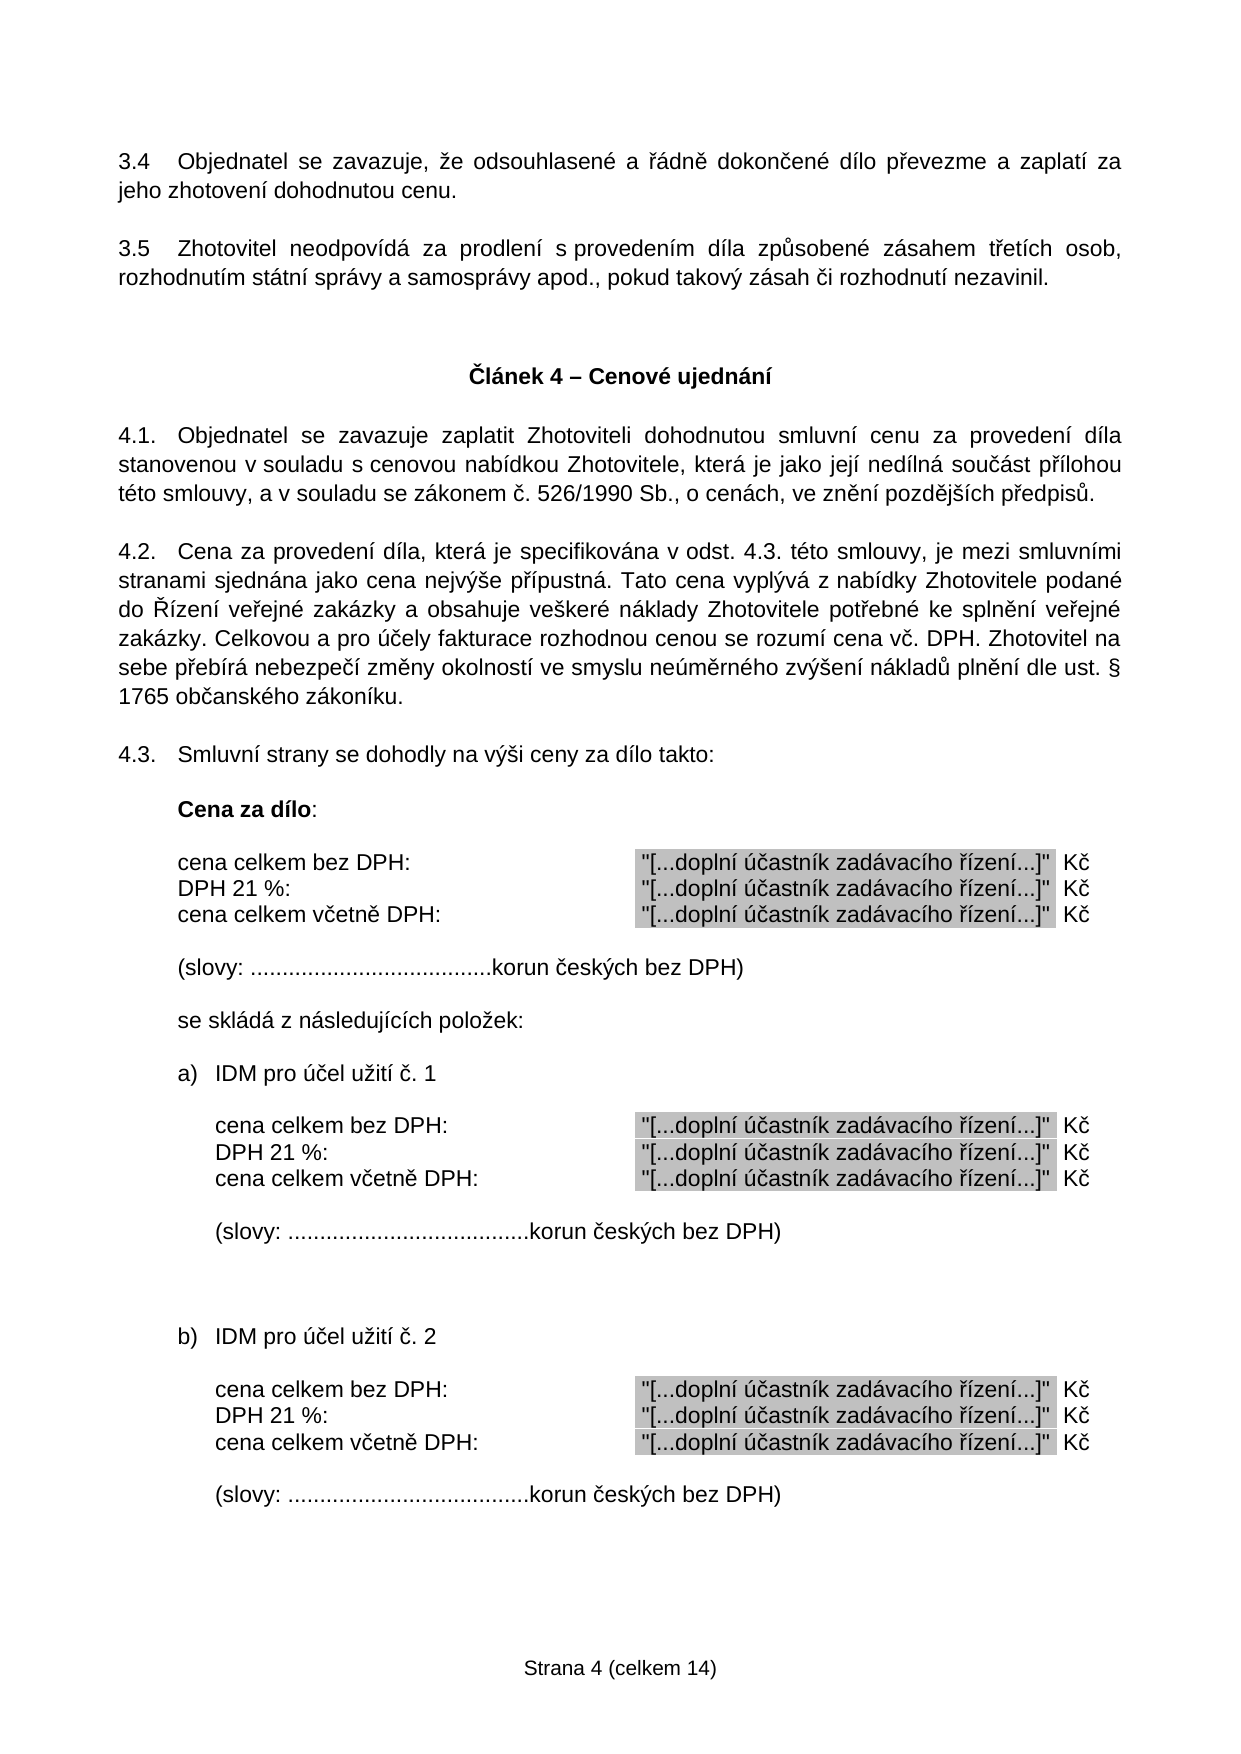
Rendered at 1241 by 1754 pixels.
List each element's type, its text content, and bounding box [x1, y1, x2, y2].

list cena celkem bez DPH: Kč [1057, 1112, 1122, 1138]
list DPH 21 %: Kč [1056, 875, 1122, 901]
list cena celkem bez DPH: Kč [215, 1376, 635, 1402]
list Cena za dílo: [177, 796, 1122, 822]
list cena celkem včetně DPH: Kč [215, 1428, 1122, 1455]
list cena celkem bez DPH: Kč [1057, 1376, 1122, 1402]
list cena celkem včetně DPH: Kč [215, 1165, 635, 1191]
list DPH 21 %: Kč [215, 1138, 1122, 1165]
list (slovy: ......................................korun českých bez DPH) [177, 954, 1122, 980]
list cena celkem včetně DPH: Kč [1056, 901, 1122, 928]
list cena celkem bez DPH: Kč [177, 849, 635, 875]
text Článek 4 – Cenové ujednání [118, 363, 1122, 389]
list DPH 21 %: Kč [1057, 1402, 1122, 1428]
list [215, 1481, 1122, 1507]
list cena celkem bez DPH: Kč [215, 1112, 635, 1138]
list (slovy: ......................................korun českých bez DPH) [215, 1218, 1122, 1244]
list Zhotovitel neodpovídá za prodlení s provedením díla způsobené zásahem třetích osob, rozhodnutím státní správy a samosprávy apod., pokud takový zásah či rozhodnutí nezavinil. [118, 234, 1122, 290]
list cena celkem bez DPH: Kč [1056, 849, 1122, 875]
list DPH 21 %: Kč [177, 875, 635, 901]
list IDM pro účel užití č. 1 [177, 1059, 1122, 1086]
list DPH 21 %: Kč [215, 1402, 635, 1428]
list Objednatel se zavazuje zaplatit Zhotoviteli dohodnutou smluvní cenu za provedení díla stanovenou v souladu s cenovou nabídkou Zhotovitele, která je jako její nedílná součást přílohou této smlouvy, a v souladu se zákonem č. 526/1990 Sb., o cenách, ve znění pozdějších předpisů. [118, 422, 1122, 506]
list Objednatel se zavazuje, že odsouhlasené a řádně dokončené dílo převezme a zaplatí za jeho zhotovení dohodnutou cenu. [118, 148, 1122, 203]
list se skládá z následujících položek: [177, 1007, 1122, 1033]
list Cena za provedení díla, která je specifikována v odst. 4.3. této smlouvy, je mezi smluvními stranami sjednána jako cena nejvýše přípustná. Tato cena vyplývá z nabídky Zhotovitele podané do Řízení veřejné zakázky a obsahuje veškeré náklady Zhotovitele potřebné ke splnění veřejné zakázky. Celkovou a pro účely fakturace rozhodnou cenou se rozumí cena vč. DPH. Zhotovitel na sebe přebírá nebezpečí změny okolností ve smyslu neúměrného zvýšení nákladů plnění dle ust. § 1765 občanského zákoníku. [118, 538, 1122, 709]
list IDM pro účel užití č. 2 [177, 1323, 1122, 1349]
list Smluvní strany se dohodly na výši ceny za dílo takto: [118, 741, 1122, 767]
list cena celkem včetně DPH: Kč [1057, 1165, 1122, 1191]
list cena celkem včetně DPH: Kč [177, 901, 635, 928]
